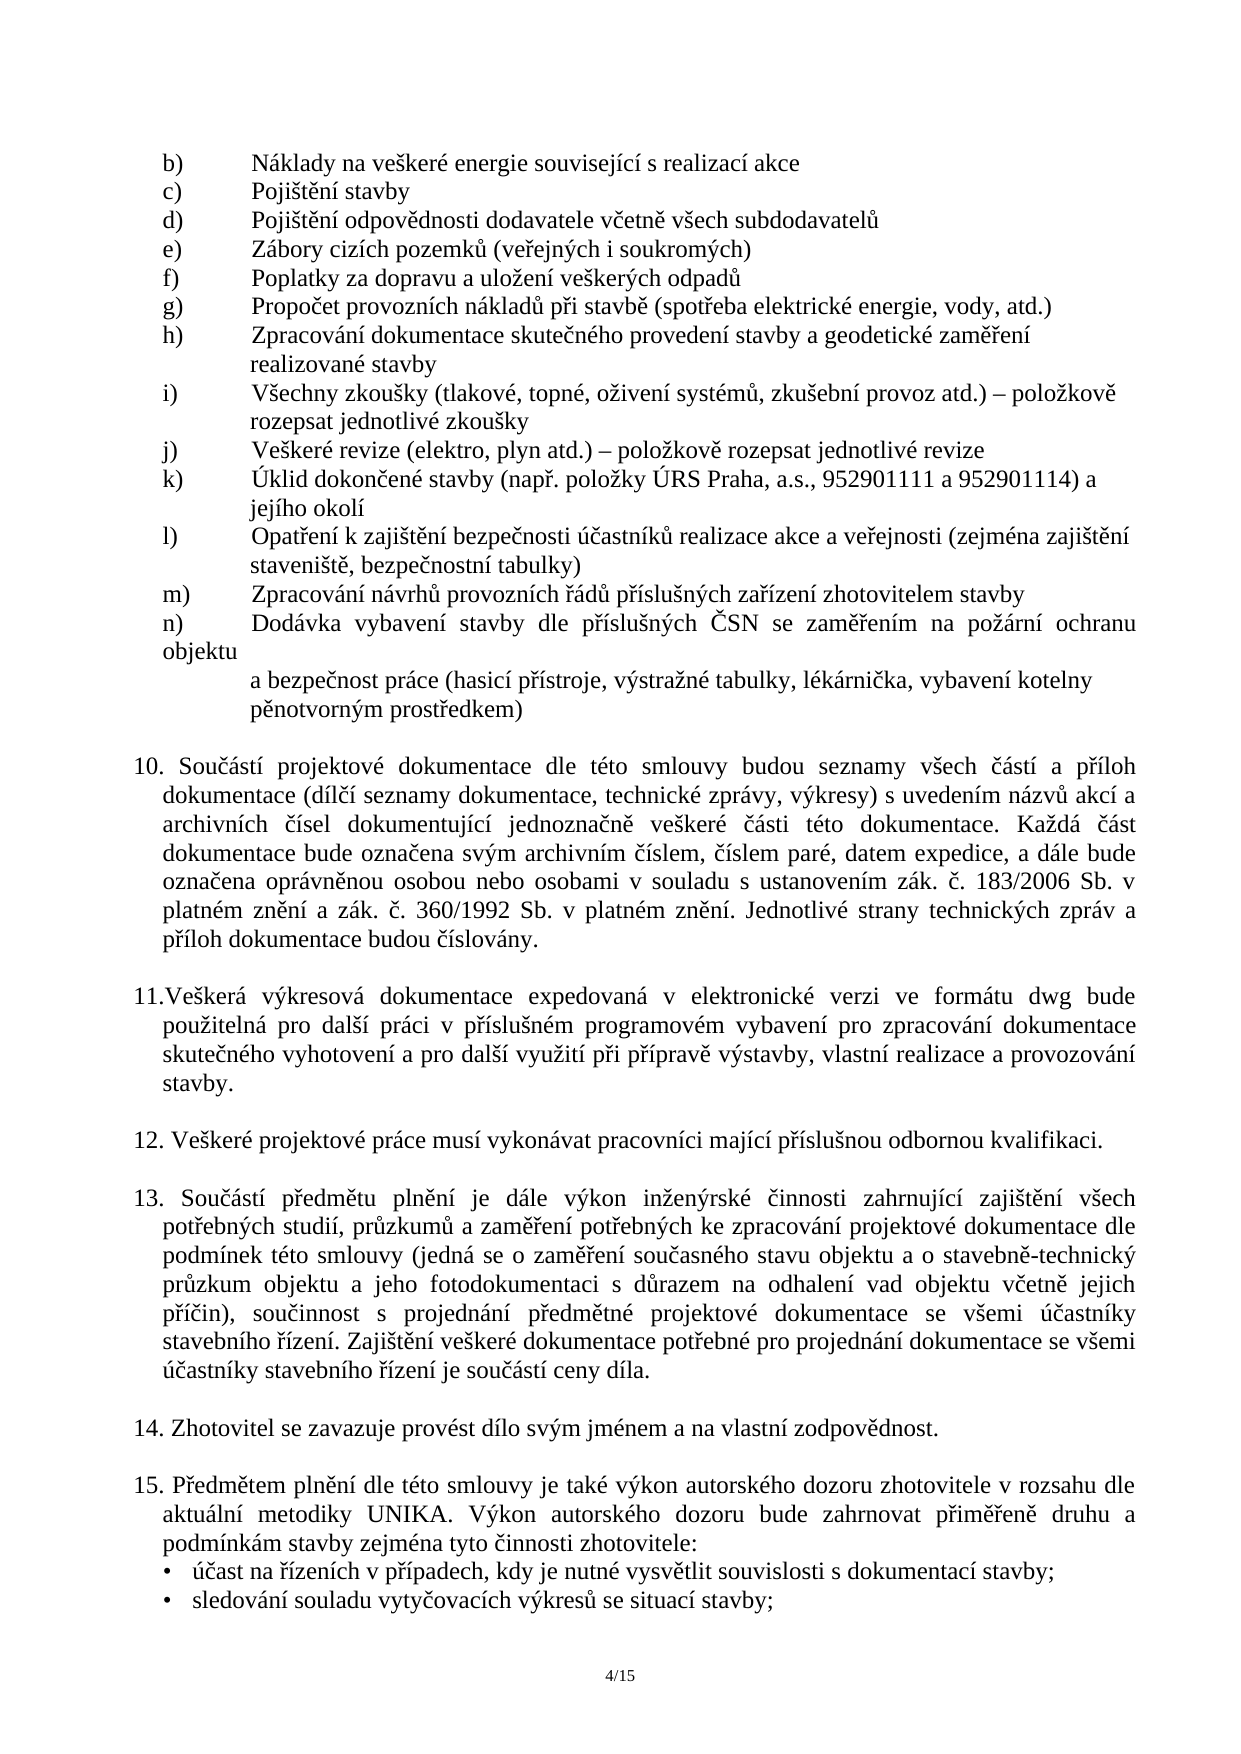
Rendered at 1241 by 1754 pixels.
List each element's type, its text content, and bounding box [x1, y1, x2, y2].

text • sledování souladu vytyčovacích výkresů se situací stavby; [163, 1585, 1137, 1614]
text l) Opatření k zajištění bezpečnosti účastníků realizace akce a veřejnosti (zejména zajištění [162, 521, 1137, 550]
text 15. Předmětem plnění dle této smlouvy je také výkon autorského dozoru zhotovitele v rozsahu dle aktuální metodiky UNIKA. Výkon autorského dozoru bude zahrnovat přiměřeně druhu a podmínkám stavby zejména tyto činnosti zhotovitele: [133, 1470, 1137, 1556]
text 11.Veškerá výkresová dokumentace expedovaná v elektronické verzi ve formátu dwg bude použitelná pro další práci v příslušném programovém vybavení pro zpracování dokumentace skutečného vyhotovení a pro další využití při přípravě výstavby, vlastní realizace a provozování stavby. [133, 981, 1137, 1096]
text d) Pojištění odpovědnosti dodavatele včetně všech subdodavatelů [162, 205, 1137, 234]
text b) Náklady na veškeré energie související s realizací akce [162, 148, 1137, 176]
text pěnotvorným prostředkem) [162, 694, 1137, 723]
text h) Zpracování dokumentace skutečného provedení stavby a geodetické zaměření [162, 320, 1137, 349]
text rozepsat jednotlivé zkoušky [162, 406, 1137, 435]
text 12. Veškeré projektové práce musí vykonávat pracovníci mající příslušnou odbornou kvalifikaci. [133, 1125, 1137, 1154]
text i) Všechny zkoušky (tlakové, topné, oživení systémů, zkušební provoz atd.) – položkově [162, 378, 1137, 406]
text 13. Součástí předmětu plnění je dále výkon inženýrské činnosti zahrnující zajištění všech potřebných studií, průzkumů a zaměření potřebných ke zpracování projektové dokumentace dle podmínek této smlouvy (jedná se o zaměření současného stavu objektu a o stavebně-technický průzkum objektu a jeho fotodokumentaci s důrazem na odhalení vad objektu včetně jejich příčin), součinnost s projednání předmětné projektové dokumentace se všemi účastníky stavebního řízení. Zajištění veškeré dokumentace potřebné pro projednání dokumentace se všemi účastníky stavebního řízení je součástí ceny díla. [133, 1183, 1137, 1384]
text staveniště, bezpečnostní tabulky) [162, 550, 1137, 579]
text c) Pojištění stavby [162, 176, 1137, 205]
text jejího okolí [162, 493, 1137, 521]
text e) Zábory cizích pozemků (veřejných i soukromých) [162, 234, 1137, 263]
text 14. Zhotovitel se zavazuje provést dílo svým jménem a na vlastní zodpovědnost. [133, 1413, 1137, 1441]
text j) Veškeré revize (elektro, plyn atd.) – položkově rozepsat jednotlivé revize [162, 435, 1137, 464]
text n) Dodávka vybavení stavby dle příslušných ČSN se zaměřením na požární ochranu objektu [162, 608, 1137, 665]
text k) Úklid dokončené stavby (např. položky ÚRS Praha, a.s., 952901111 a 952901114) a [162, 464, 1137, 493]
text m) Zpracování návrhů provozních řádů příslušných zařízení zhotovitelem stavby [162, 579, 1137, 608]
text 10. Součástí projektové dokumentace dle této smlouvy budou seznamy všech částí a příloh dokumentace (dílčí seznamy dokumentace, technické zprávy, výkresy) s uvedením názvů akcí a archivních čísel dokumentující jednoznačně veškeré části této dokumentace. Každá část dokumentace bude označena svým archivním číslem, číslem paré, datem expedice, a dále bude označena oprávněnou osobou nebo osobami v souladu s ustanovením zák. č. 183/2006 Sb. v platném znění a zák. č. 360/1992 Sb. v platném znění. Jednotlivé strany technických zpráv a příloh dokumentace budou číslovány. [133, 751, 1137, 953]
text g) Propočet provozních nákladů při stavbě (spotřeba elektrické energie, vody, atd.) [162, 291, 1137, 320]
text • účast na řízeních v případech, kdy je nutné vysvětlit souvislosti s dokumentací stavby; [163, 1556, 1137, 1585]
text f) Poplatky za dopravu a uložení veškerých odpadů [162, 263, 1137, 291]
text a bezpečnost práce (hasicí přístroje, výstražné tabulky, lékárnička, vybavení kotelny [162, 665, 1137, 694]
text realizované stavby [162, 349, 1137, 378]
